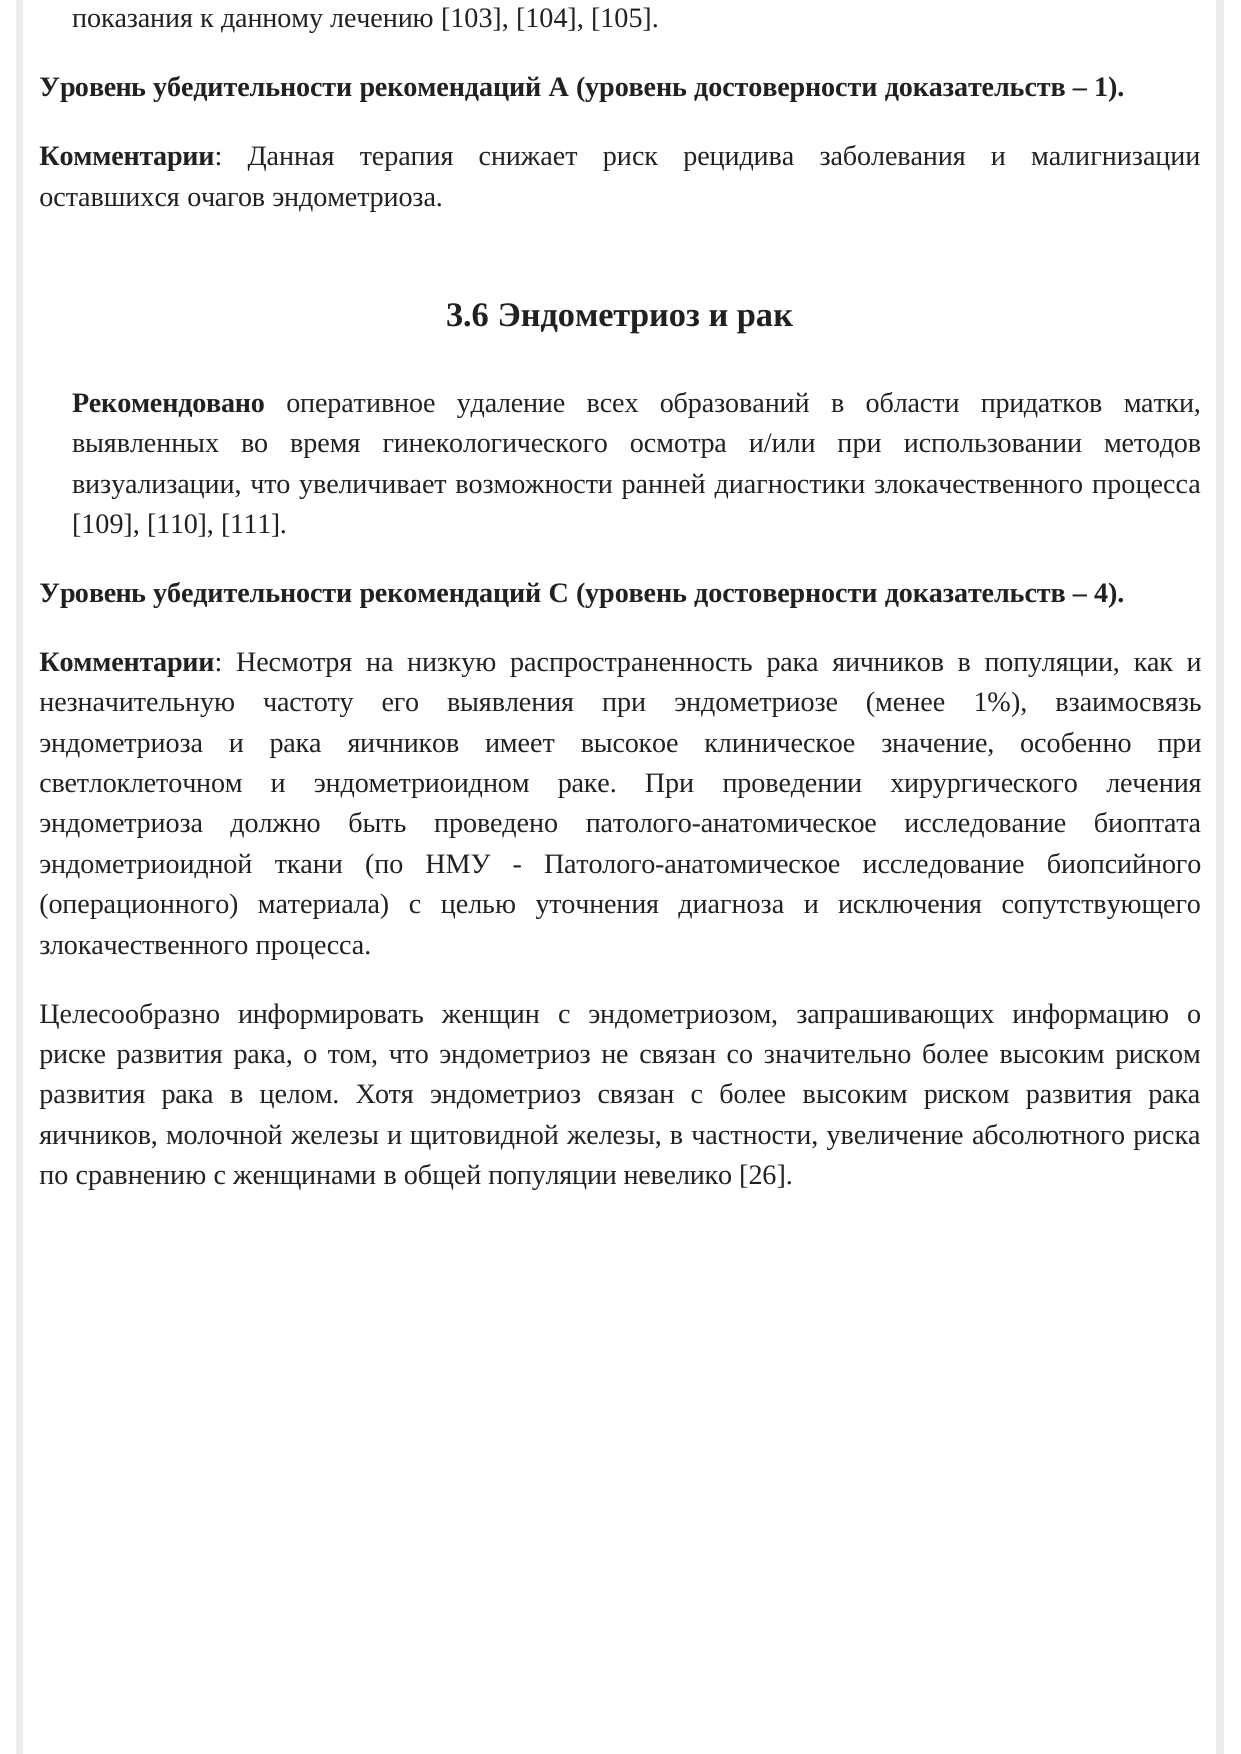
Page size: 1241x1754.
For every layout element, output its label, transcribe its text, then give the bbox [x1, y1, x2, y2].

text Комментарии: Данная терапия снижает риск рецидива заболевания и малигнизации оставшихся очагов эндометриоза. [39, 139, 1201, 212]
subtitle Уровень убедительности рекомендаций А (уровень достоверности доказательств – 1). [39, 70, 1236, 103]
subtitle Уровень убедительности рекомендаций С (уровень достоверности доказательств – 4). [39, 576, 1236, 608]
subtitle Эндометриоз и рак [446, 294, 1236, 334]
text Рекомендовано оперативное удаление всех образований в области придатков матки, выявленных во время гинекологического осмотра и/или при использовании методов визуализации, что увеличивает возможности ранней диагностики злокачественного процесса [109], [110], [111]. [72, 386, 1201, 539]
text показания к данному лечению [103], [104], [105]. [72, 1, 1236, 34]
text Целесообразно информировать женщин с эндометриозом, запрашивающих информацию о риске развития рака, о том, что эндометриоз не связан со значительно более высоким риском развития рака в целом. Хотя эндометриоз связан с более высоким риском развития рака яичников, молочной железы и щитовидной железы, в частности, увеличение абсолютного риска по сравнению с женщинами в общей популяции невелико [26]. [39, 997, 1201, 1191]
text Комментарии: Несмотря на низкую распространенность рака яичников в популяции, как и незначительную частоту его выявления при эндометриозе (менее 1%), взаимосвязь эндометриоза и рака яичников имеет высокое клиническое значение, особенно при светлоклеточном и эндометриоидном раке. При проведении хирургического лечения эндометриоза должно быть проведено патолого-анатомическое исследование биоптата эндометриоидной ткани (по НМУ - Патолого-анатомическое исследование биопсийного (операционного) материала) с целью уточнения диагноза и исключения сопутствующего злокачественного процесса. [39, 645, 1201, 960]
